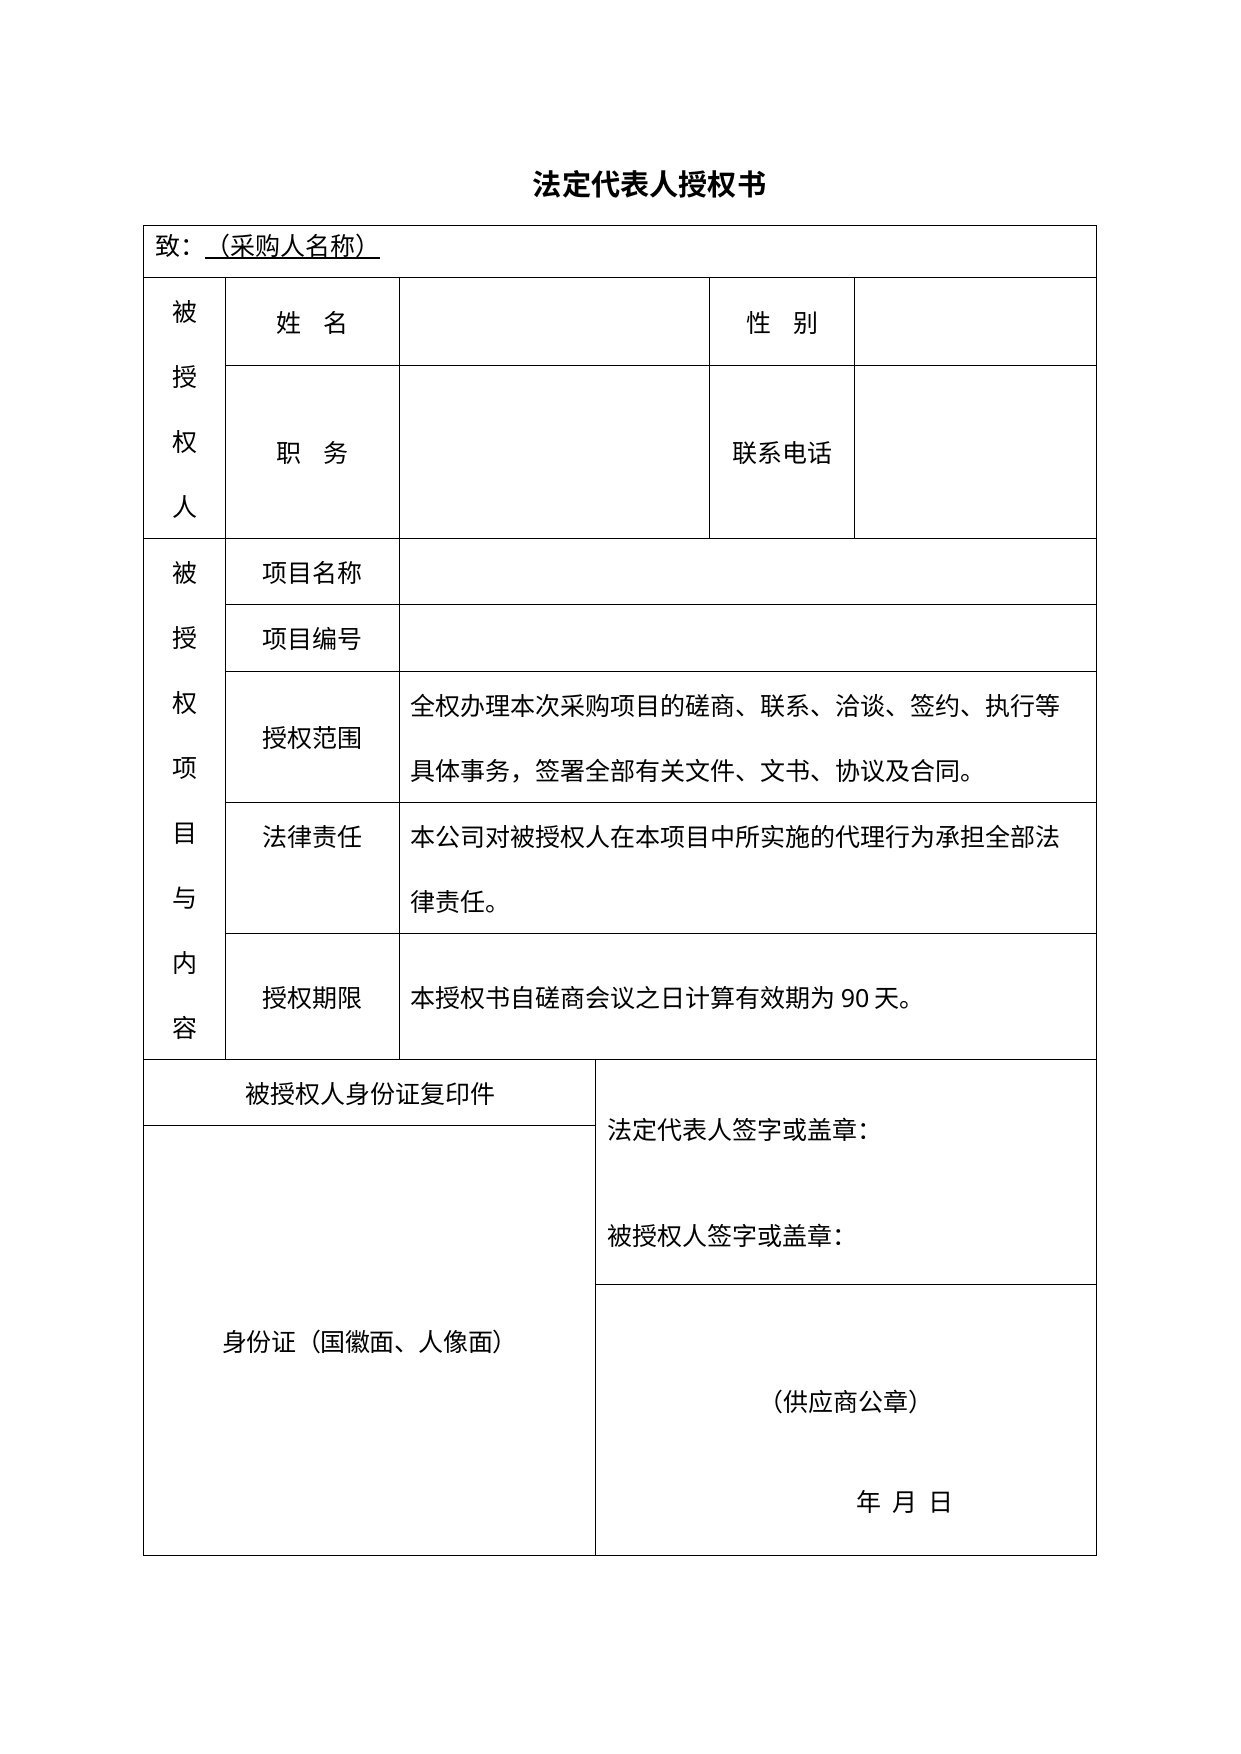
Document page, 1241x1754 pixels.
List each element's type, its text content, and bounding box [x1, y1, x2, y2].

table_cell （供应商公章） 年 月 日 [596, 1285, 1096, 1554]
table_cell 被 授 权 人 [144, 278, 225, 538]
text 法定代表人授权书 [187, 162, 1053, 204]
table_cell 项目编号 [226, 605, 399, 671]
table_header 致：（采购人名称） [144, 226, 1096, 277]
table_cell 授权期限 [226, 934, 399, 1059]
table_cell 联系电话 [710, 366, 854, 538]
table_cell 全权办理本次采购项目的磋商、联系、洽谈、签约、执行等具体事务，签署全部有关文件、文书、协议及合同。 [400, 672, 1096, 802]
table_cell 法律责任 [226, 803, 399, 933]
table_cell [400, 278, 709, 365]
table_cell 授权范围 [226, 672, 399, 802]
table_cell [400, 605, 1096, 671]
table_cell 性 别 [710, 278, 854, 365]
table_cell 身份证（国徽面、人像面） [144, 1126, 595, 1554]
table_cell 法定代表人签字或盖章： 被授权人签字或盖章： [596, 1060, 1096, 1283]
table_cell 职 务 [226, 366, 399, 538]
table_cell [400, 366, 709, 538]
table_cell 本公司对被授权人在本项目中所实施的代理行为承担全部法律责任。 [400, 803, 1096, 933]
table_cell 被 授 权 项 目 与 内 容 [144, 539, 225, 1059]
table_cell 姓 名 [226, 278, 399, 365]
table_cell [855, 366, 1096, 538]
table_cell 本授权书自磋商会议之日计算有效期为90天。 [400, 934, 1096, 1059]
table_cell [855, 278, 1096, 365]
table_cell [400, 539, 1096, 604]
table_cell 项目名称 [226, 539, 399, 604]
table_cell 被授权人身份证复印件 [144, 1060, 595, 1125]
